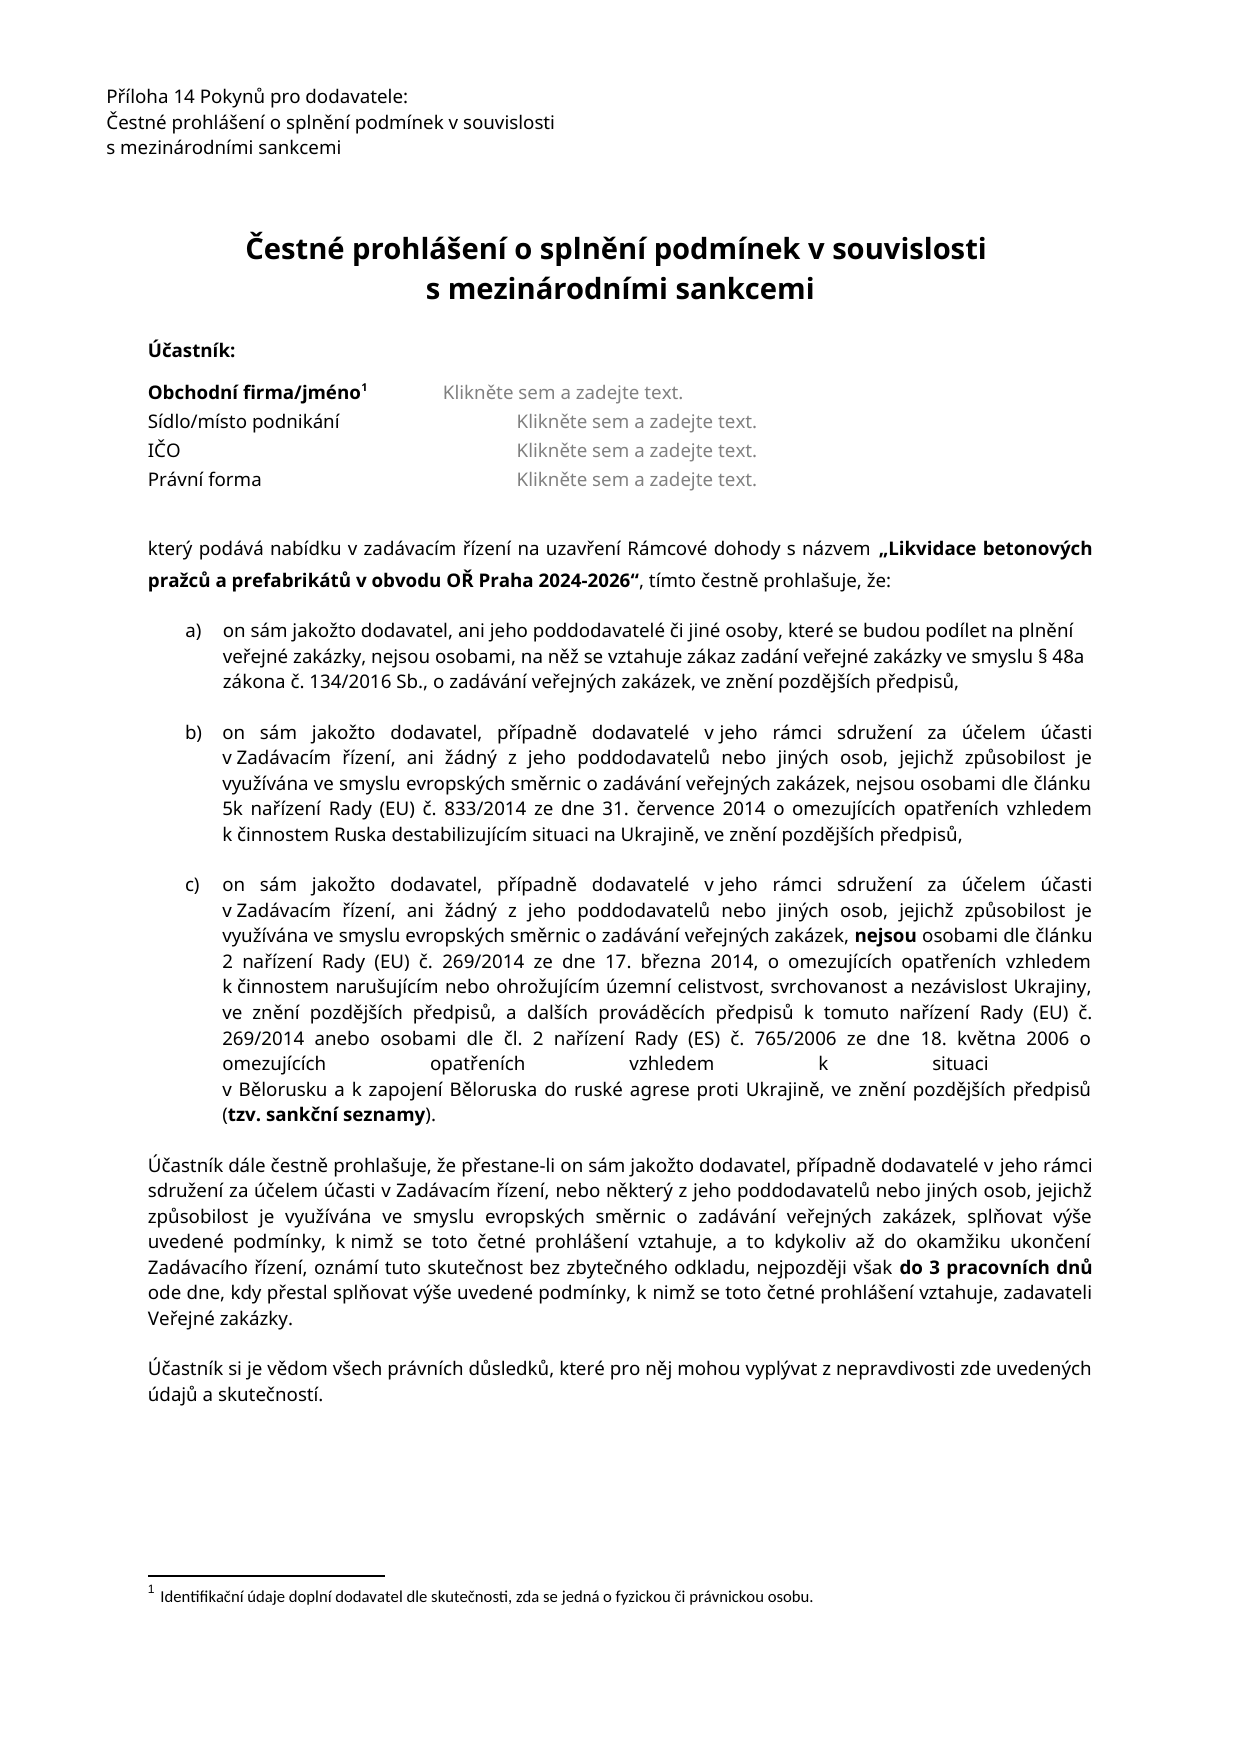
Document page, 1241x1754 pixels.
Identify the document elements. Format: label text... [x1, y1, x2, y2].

title Čestné prohlášení o splnění podmínek v souvislosti s mezinárodními sankcemi [148, 228, 1093, 308]
text Sídlo/místo podnikání [148, 405, 1093, 434]
text Účastník si je vědom všech právních důsledků, které pro něj mohou vyplývat z nepravdivosti zde uvedených údajů a skutečností. [148, 1356, 1093, 1407]
text Účastník: [148, 333, 1093, 364]
list on sám jakožto dodavatel, případně dodavatelé v jeho rámci sdružení za účelem účasti v Zadávacím řízení, ani žádný z jeho poddodavatelů nebo jiných osob, jejichž způsobilost je využívána ve smyslu evropských směrnic o zadávání veřejných zakázek, nejsou osobami dle článku 2 nařízení Rady (EU) č. 269/2014 ze dne 17. března 2014, o omezujících opatřeních vzhledem k činnostem narušujícím nebo ohrožujícím územní celistvost, svrchovanost a nezávislost Ukrajiny, ve znění pozdějších předpisů, a dalších prováděcích předpisů k tomuto nařízení Rady (EU) č. 269/2014 anebo osobami dle čl. 2 nařízení Rady (ES) č. 765/2006 ze dne 18. května 2006 o omezujících opatřeních vzhledem k situaci v Bělorusku a k zapojení Běloruska do ruské agrese proti Ukrajině, ve znění pozdějších předpisů (tzv. sankční seznamy). [185, 872, 1093, 1127]
text Obchodní firma/jméno [148, 376, 1093, 405]
text Účastník dále čestně prohlašuje, že přestane-li on sám jakožto dodavatel, případně dodavatelé v jeho rámci sdružení za účelem účasti v Zadávacím řízení, nebo některý z jeho poddodavatelů nebo jiných osob, jejichž způsobilost je využívána ve smyslu evropských směrnic o zadávání veřejných zakázek, splňovat výše uvedené podmínky, k nimž se toto četné prohlášení vztahuje, a to kdykoliv až do okamžiku ukončení Zadávacího řízení, oznámí tuto skutečnost bez zbytečného odkladu, nejpozději však do 3 pracovních dnů ode dne, kdy přestal splňovat výše uvedené podmínky, k nimž se toto četné prohlášení vztahuje, zadavateli Veřejné zakázky. [148, 1152, 1093, 1331]
text který podává nabídku v zadávacím řízení na uzavření Rámcové dohody s názvem „Likvidace betonových pražců a prefabrikátů v obvodu OŘ Praha 2024-2026“, tímto čestně prohlašuje, že: [148, 530, 1093, 592]
text Právní forma [148, 463, 1093, 492]
list on sám jakožto dodavatel, případně dodavatelé v jeho rámci sdružení za účelem účasti v Zadávacím řízení, ani žádný z jeho poddodavatelů nebo jiných osob, jejichž způsobilost je využívána ve smyslu evropských směrnic o zadávání veřejných zakázek, nejsou osobami dle článku 5k nařízení Rady (EU) č. 833/2014 ze dne 31. července 2014 o omezujících opatřeních vzhledem k činnostem Ruska destabilizujícím situaci na Ukrajině, ve znění pozdějších předpisů, [185, 719, 1093, 847]
list on sám jakožto dodavatel, ani jeho poddodavatelé či jiné osoby, které se budou podílet na plnění veřejné zakázky, nejsou osobami, na něž se vztahuje zákaz zadání veřejné zakázky ve smyslu § 48a zákona č. 134/2016 Sb., o zadávání veřejných zakázek, ve znění pozdějších předpisů, [185, 617, 1093, 694]
text IČO [148, 434, 1093, 463]
